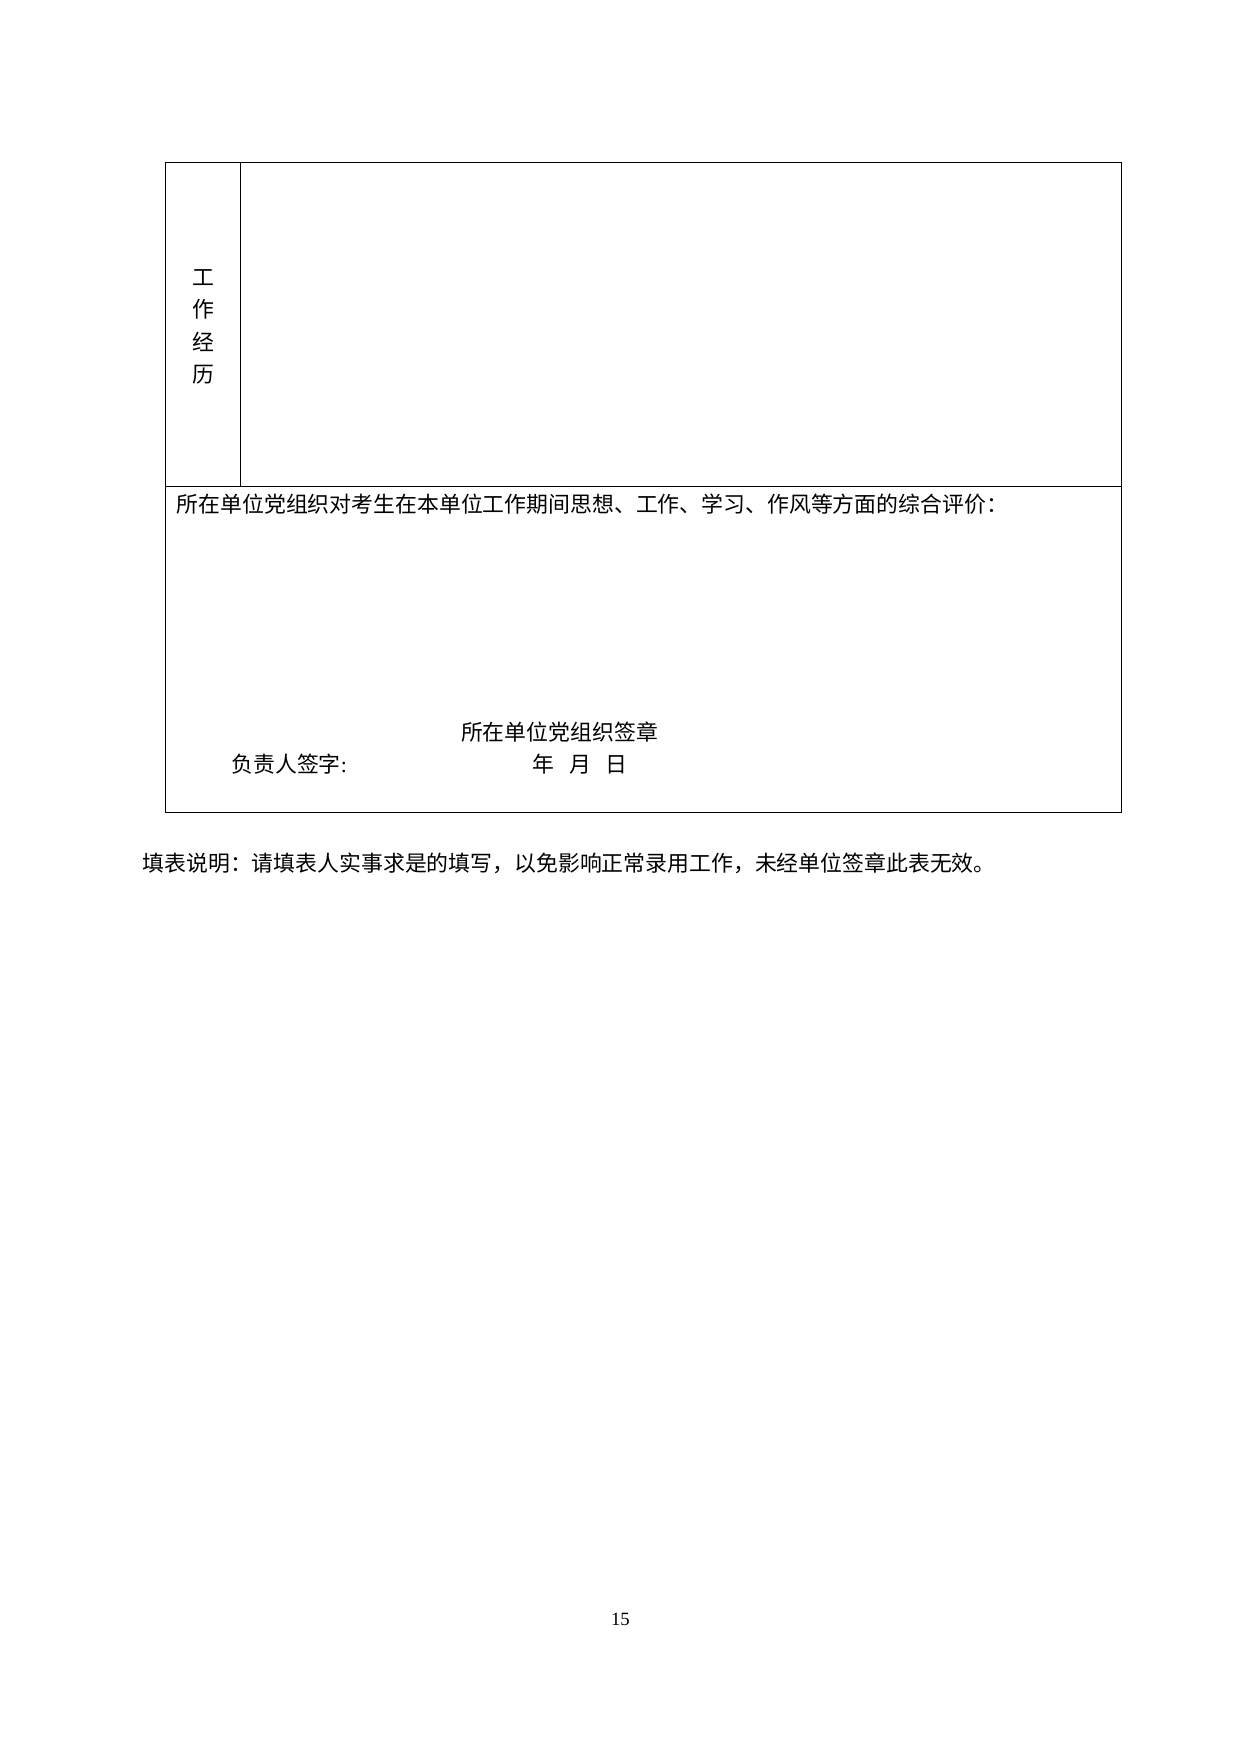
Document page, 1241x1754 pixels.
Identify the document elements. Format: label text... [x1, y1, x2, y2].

text 填表说明：请填表人实事求是的填写，以免影响正常录用工作，未经单位签章此表无效。 [131, 845, 1053, 878]
table_cell [241, 163, 1121, 486]
table_cell 工 作 经 历 [166, 163, 240, 486]
table_cell 所在单位党组织对考生在本单位工作期间思想、工作、学习、作风等方面的综合评价： 所在单位党组织签章 负责人签字: 年 月 日 [166, 487, 1121, 812]
